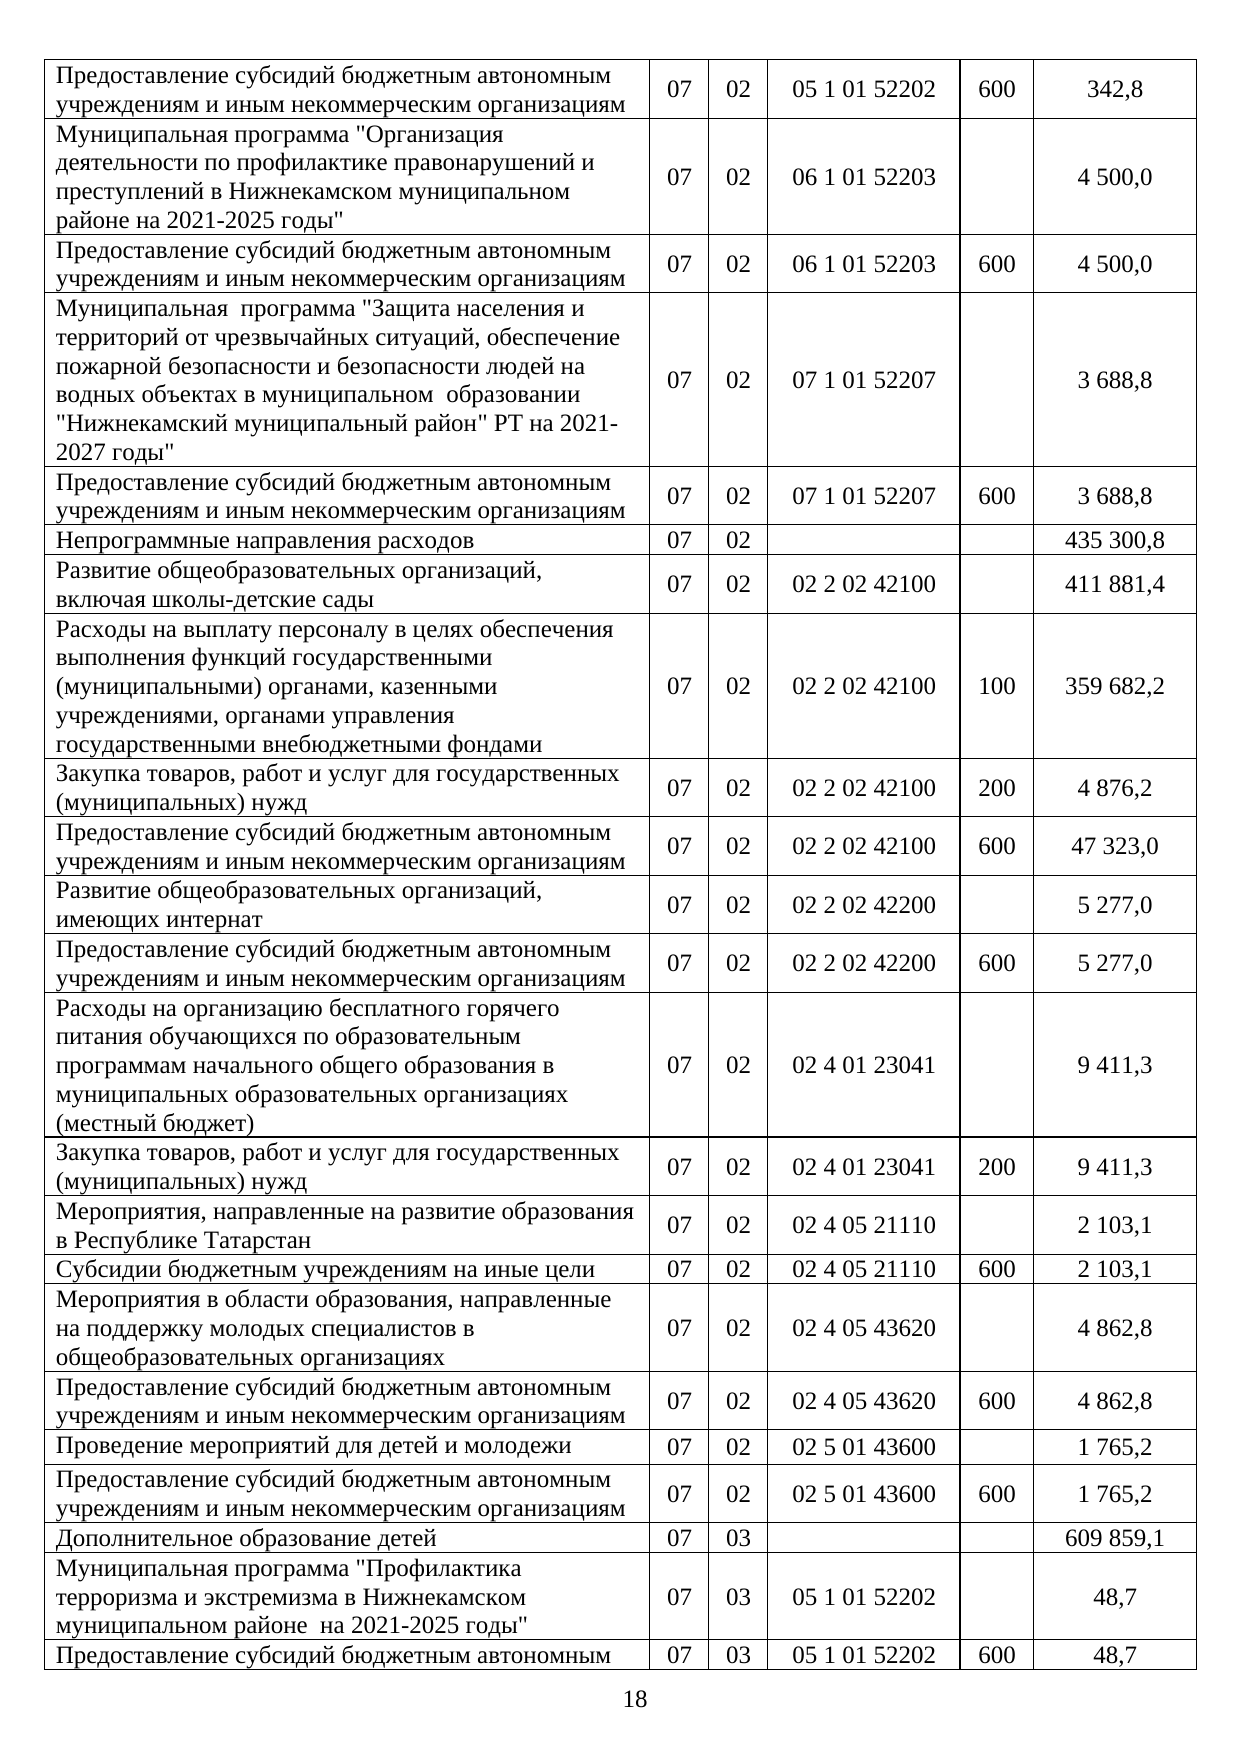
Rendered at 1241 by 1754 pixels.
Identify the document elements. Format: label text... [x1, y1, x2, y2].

table_cell 07 [650, 1372, 708, 1429]
table_cell 02 [709, 759, 767, 816]
table_cell 609 859,1 [1034, 1523, 1196, 1552]
table_cell 07 [650, 1284, 708, 1371]
table_cell Предоставление субсидий бюджетным автономным учреждениям и иным некоммерческим организациям [45, 1465, 649, 1522]
table_cell Развитие общеобразовательных организаций, включая школы-детские сады [45, 555, 649, 613]
table_cell 02 [709, 1196, 767, 1253]
table_cell 02 [709, 60, 767, 118]
table_cell 05 1 01 52202 [768, 1640, 959, 1669]
table_cell 02 4 05 43620 [768, 1372, 959, 1429]
table_cell Предоставление субсидий бюджетным автономным учреждениям и иным некоммерческим организациям [45, 467, 649, 524]
table_cell 07 [650, 1640, 708, 1669]
table_cell 07 [650, 60, 708, 118]
table_cell 02 [709, 614, 767, 757]
table_cell [961, 555, 1033, 613]
table_cell 600 [961, 1255, 1033, 1283]
table_cell 02 2 02 42200 [768, 934, 959, 992]
table_cell Мероприятия в области образования, направленные на поддержку молодых специалистов в общеобразовательных организациях [45, 1284, 649, 1371]
table_cell Дополнительное образование детей [45, 1523, 649, 1552]
table_cell Предоставление субсидий бюджетным автономным учреждениям и иным некоммерческим организациям [45, 1372, 649, 1429]
table_cell 07 [650, 759, 708, 816]
table_cell 4 862,8 [1034, 1284, 1196, 1371]
table_cell [961, 293, 1033, 466]
table_cell 07 [650, 467, 708, 524]
table_cell 600 [961, 467, 1033, 524]
table_cell Предоставление субсидий бюджетным автономным учреждениям и иным некоммерческим организациям [45, 934, 649, 992]
table_cell 07 [650, 293, 708, 466]
table_cell 02 [709, 119, 767, 234]
table_cell 07 [650, 119, 708, 234]
table_cell 07 [650, 1138, 708, 1195]
table_cell 600 [961, 1465, 1033, 1522]
table_cell 07 [650, 1523, 708, 1552]
table_cell Предоставление субсидий бюджетным автономным учреждениям и иным некоммерческим организациям [45, 817, 649, 874]
table_cell [961, 876, 1033, 933]
table_cell Расходы на организацию бесплатного горячего питания обучающихся по образовательным программам начального общего образования в муниципальных образовательных организациях (местный бюджет) [45, 993, 649, 1136]
table_cell 1 765,2 [1034, 1465, 1196, 1522]
table_cell 02 [709, 235, 767, 292]
table_cell 07 [650, 1553, 708, 1639]
table_cell 07 [650, 1196, 708, 1253]
table_cell Муниципальная программа "Профилактика терроризма и экстремизма в Нижнекамском муниципальном районе на 2021-2025 годы" [45, 1553, 649, 1639]
table_cell 06 1 01 52203 [768, 119, 959, 234]
table_cell 02 [709, 876, 767, 933]
table_cell 03 [709, 1523, 767, 1552]
table_cell 07 [650, 993, 708, 1136]
table_cell 600 [961, 1372, 1033, 1429]
table_cell 02 2 02 42100 [768, 555, 959, 613]
table_cell Закупка товаров, работ и услуг для государственных (муниципальных) нужд [45, 1138, 649, 1195]
table_cell 03 [709, 1640, 767, 1669]
table_cell 02 [709, 934, 767, 992]
table_cell Муниципальная программа "Защита населения и территорий от чрезвычайных ситуаций, обеспечение пожарной безопасности и безопасности людей на водных объектах в муниципальном образовании "Нижнекамский муниципальный район" РТ на 2021- 2027 годы" [45, 293, 649, 466]
table_cell [961, 525, 1033, 554]
table_cell [768, 1523, 959, 1552]
table_cell 02 [709, 1138, 767, 1195]
table_cell 4 876,2 [1034, 759, 1196, 816]
table_cell 411 881,4 [1034, 555, 1196, 613]
table_cell Муниципальная программа "Организация деятельности по профилактике правонарушений и преступлений в Нижнекамском муниципальном районе на 2021-2025 годы" [45, 119, 649, 234]
table_cell 600 [961, 60, 1033, 118]
table_cell 07 1 01 52207 [768, 293, 959, 466]
table_cell 435 300,8 [1034, 525, 1196, 554]
table_cell 02 [709, 1465, 767, 1522]
table_cell 3 688,8 [1034, 293, 1196, 466]
table_cell 02 [709, 555, 767, 613]
table_cell 02 2 02 42200 [768, 876, 959, 933]
table_cell 07 [650, 876, 708, 933]
table_cell 2 103,1 [1034, 1255, 1196, 1283]
table_cell 4 862,8 [1034, 1372, 1196, 1429]
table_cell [45, 1640, 649, 1669]
table_cell [961, 1430, 1033, 1463]
table_cell 48,7 [1034, 1553, 1196, 1639]
table_cell 02 4 01 23041 [768, 1138, 959, 1195]
table_cell 02 2 02 42100 [768, 817, 959, 874]
table_cell 06 1 01 52203 [768, 235, 959, 292]
table_cell 02 5 01 43600 [768, 1465, 959, 1522]
table_cell 02 [709, 525, 767, 554]
table_cell 342,8 [1034, 60, 1196, 118]
table_cell 07 1 01 52207 [768, 467, 959, 524]
table_cell 05 1 01 52202 [768, 60, 959, 118]
table_cell 02 [709, 293, 767, 466]
table_cell 3 688,8 [1034, 467, 1196, 524]
table_cell Закупка товаров, работ и услуг для государственных (муниципальных) нужд [45, 759, 649, 816]
table_cell 5 277,0 [1034, 934, 1196, 992]
table_cell 07 [650, 235, 708, 292]
table_cell Предоставление субсидий бюджетным автономным учреждениям и иным некоммерческим организациям [45, 235, 649, 292]
table_cell 02 [709, 467, 767, 524]
table_cell 200 [961, 1138, 1033, 1195]
table_cell 600 [961, 235, 1033, 292]
table_cell 07 [650, 555, 708, 613]
table_cell 02 4 05 43620 [768, 1284, 959, 1371]
table_cell Субсидии бюджетным учреждениям на иные цели [45, 1255, 649, 1283]
table_cell 02 5 01 43600 [768, 1430, 959, 1463]
table_cell 02 2 02 42100 [768, 759, 959, 816]
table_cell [45, 60, 649, 118]
table_cell [768, 525, 959, 554]
table_cell [961, 993, 1033, 1136]
table_cell 100 [961, 614, 1033, 757]
table_cell Мероприятия, направленные на развитие образования в Республике Татарстан [45, 1196, 649, 1253]
table_cell 02 4 05 21110 [768, 1255, 959, 1283]
table_cell Непрограммные направления расходов [45, 525, 649, 554]
table_cell 200 [961, 759, 1033, 816]
table_cell 07 [650, 1430, 708, 1463]
table_cell 07 [650, 614, 708, 757]
table_cell 07 [650, 1465, 708, 1522]
table_cell 2 103,1 [1034, 1196, 1196, 1253]
table_cell 02 [709, 993, 767, 1136]
table_cell [961, 1553, 1033, 1639]
table_cell Развитие общеобразовательных организаций, имеющих интернат [45, 876, 649, 933]
table_cell 02 [709, 1284, 767, 1371]
table_cell 359 682,2 [1034, 614, 1196, 757]
table_cell 48,7 [1034, 1640, 1196, 1669]
table_cell [961, 119, 1033, 234]
table_cell 07 [650, 525, 708, 554]
table_cell 5 277,0 [1034, 876, 1196, 933]
table_cell 4 500,0 [1034, 235, 1196, 292]
table_cell 07 [650, 934, 708, 992]
table_cell 03 [709, 1553, 767, 1639]
table_cell 600 [961, 817, 1033, 874]
table_cell [961, 1196, 1033, 1253]
table_cell 9 411,3 [1034, 993, 1196, 1136]
table_cell Расходы на выплату персоналу в целях обеспечения выполнения функций государственными (муниципальными) органами, казенными учреждениями, органами управления государственными внебюджетными фондами [45, 614, 649, 757]
table_cell 02 [709, 1255, 767, 1283]
table_cell [961, 1284, 1033, 1371]
table_cell 600 [961, 934, 1033, 992]
table_cell 07 [650, 1255, 708, 1283]
table_cell Проведение мероприятий для детей и молодежи [45, 1430, 649, 1463]
table_cell [961, 1523, 1033, 1552]
table_cell 02 [709, 817, 767, 874]
table_cell 05 1 01 52202 [768, 1553, 959, 1639]
table_cell 07 [650, 817, 708, 874]
table_cell 47 323,0 [1034, 817, 1196, 874]
table_cell 02 4 05 21110 [768, 1196, 959, 1253]
table_cell 4 500,0 [1034, 119, 1196, 234]
table_cell 02 [709, 1430, 767, 1463]
table_cell 02 [709, 1372, 767, 1429]
table_cell 1 765,2 [1034, 1430, 1196, 1463]
table_cell 9 411,3 [1034, 1138, 1196, 1195]
table_cell 02 4 01 23041 [768, 993, 959, 1136]
table_cell 02 2 02 42100 [768, 614, 959, 757]
table_cell 600 [961, 1640, 1033, 1669]
